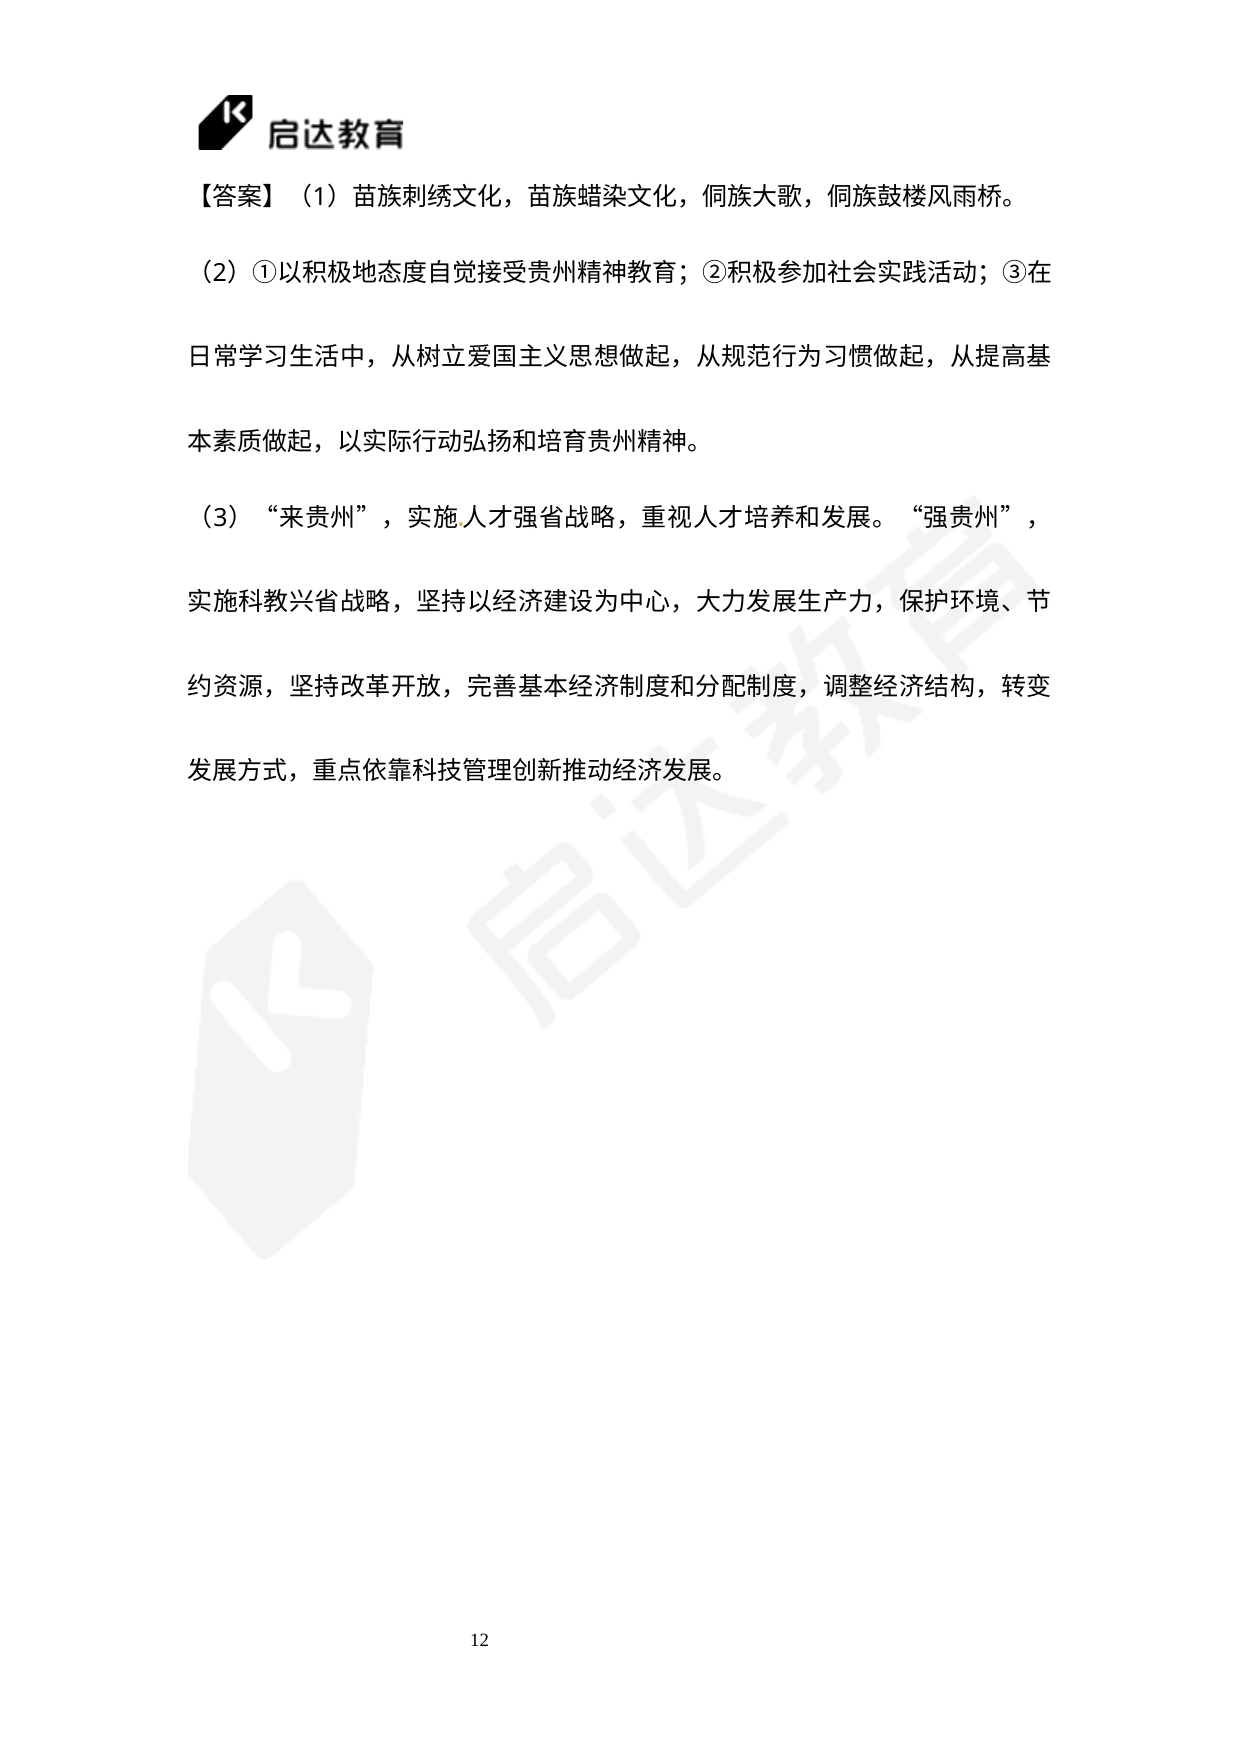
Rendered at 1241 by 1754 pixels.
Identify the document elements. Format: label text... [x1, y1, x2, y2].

text （3）“来贵州”，实施人才强省战略，重视人才培养和发展。“强贵州”，实施科教兴省战略，坚持以经济建设为中心，大力发展生产力，保护环境、节约资源，坚持改革开放，完善基本经济制度和分配制度，调整经济结构，转变发展方式，重点依靠科技管理创新推动经济发展。 [187, 483, 1053, 801]
text 【答案】（1）苗族刺绣文化，苗族蜡染文化，侗族大歌，侗族鼓楼风雨桥。 [187, 162, 1053, 227]
text （2）①以积极地态度自觉接受贵州精神教育；②积极参加社会实践活动；③在日常学习生活中，从树立爱国主义思想做起，从规范行为习惯做起，从提高基本素质做起，以实际行动弘扬和培育贵州精神。 [187, 238, 1053, 472]
picture [198, 95, 404, 150]
